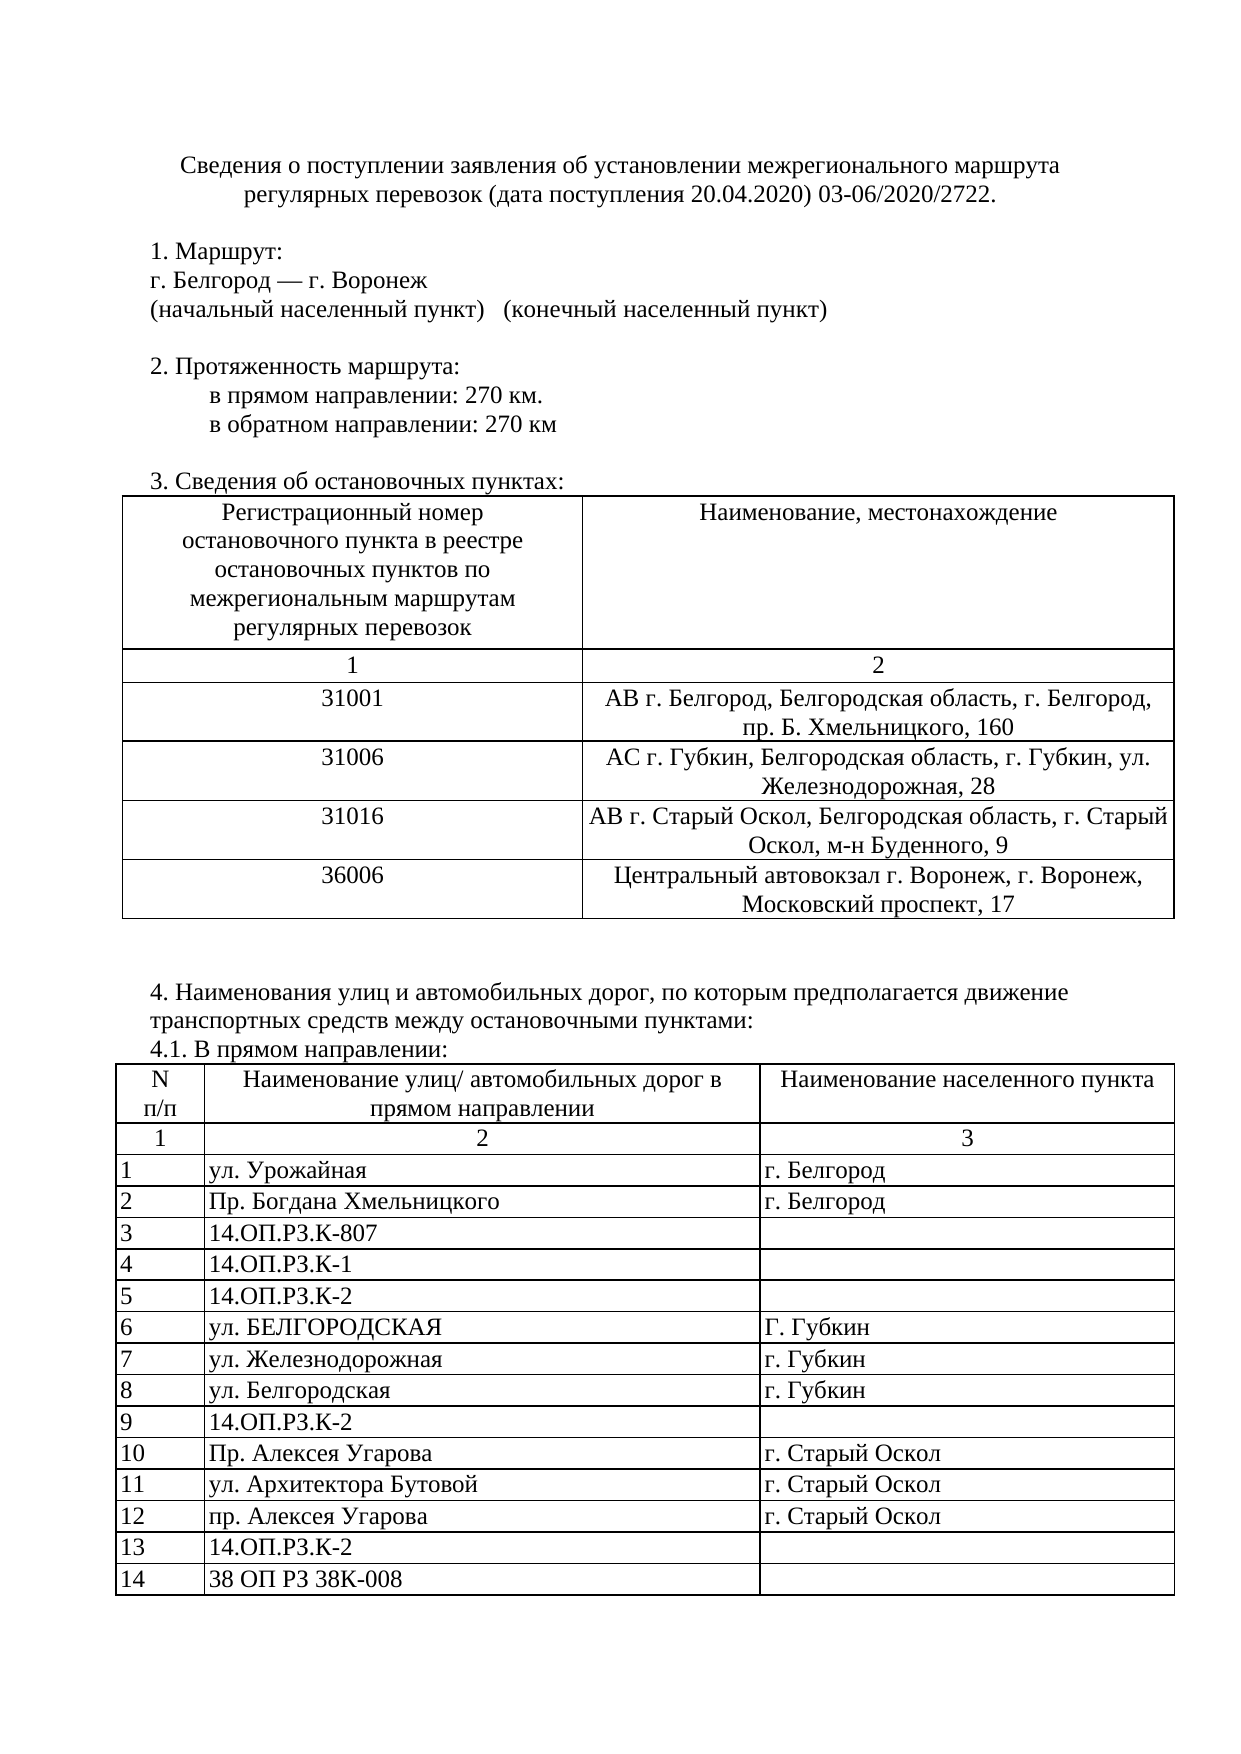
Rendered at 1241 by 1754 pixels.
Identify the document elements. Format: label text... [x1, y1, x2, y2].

table_cell 2 [205, 1124, 759, 1153]
table_cell [761, 1218, 1174, 1248]
table_cell 8 [117, 1375, 204, 1405]
table_cell пр. Алексея Угарова [205, 1501, 759, 1531]
table_cell АВ г. Белгород, Белгородская область, г. Белгород, пр. Б. Хмельницкого, 160 [583, 683, 1173, 740]
text в прямом направлении: 270 км. [150, 380, 1090, 409]
table_cell 7 [117, 1344, 204, 1374]
table_cell 9 [117, 1407, 204, 1437]
table_cell 14.ОП.РЗ.К-2 [205, 1281, 759, 1311]
table_cell [761, 1250, 1174, 1279]
table_cell 14.ОП.РЗ.К-2 [205, 1533, 759, 1562]
table_cell г. Губкин [761, 1375, 1174, 1405]
table_cell г. Старый Оскол [761, 1470, 1174, 1499]
table_cell 11 [117, 1470, 204, 1499]
table_cell 14.ОП.РЗ.К-807 [205, 1218, 759, 1248]
table_cell г. Белгород [761, 1187, 1174, 1216]
table_cell ул. БЕЛГОРОДСКАЯ [205, 1312, 759, 1342]
table_cell 31001 [123, 683, 582, 740]
text (начальный населенный пункт) (конечный населенный пункт) [150, 294, 1090, 322]
text 3. Сведения об остановочных пунктах: [150, 466, 1090, 495]
table_cell 10 [117, 1438, 204, 1468]
table_cell Пр. Богдана Хмельницкого [205, 1187, 759, 1216]
table_cell ул. Железнодорожная [205, 1344, 759, 1374]
text 4. Наименования улиц и автомобильных дорог, по которым предполагается движение транспортных средств между остановочными пунктами: [150, 977, 1090, 1034]
table_cell 1 [123, 650, 582, 681]
table_cell [761, 1564, 1174, 1594]
table_cell 36006 [123, 860, 582, 918]
table_cell Центральный автовокзал г. Воронеж, г. Воронеж, Московский проспект, 17 [583, 860, 1173, 918]
table_cell ул. Архитектора Бутовой [205, 1470, 759, 1499]
table_cell г. Губкин [761, 1344, 1174, 1374]
table_cell 1 [117, 1124, 204, 1153]
table_cell г. Старый Оскол [761, 1438, 1174, 1468]
text 4.1. В прямом направлении: [150, 1034, 1090, 1063]
table_cell 2 [117, 1187, 204, 1216]
text 2. Протяженность маршрута: [150, 351, 1090, 380]
text в обратном направлении: 270 км [150, 409, 1090, 437]
table_cell 1 [117, 1155, 204, 1185]
table_cell 6 [117, 1312, 204, 1342]
table_cell 5 [117, 1281, 204, 1311]
table_header Наименование населенного пункта [761, 1065, 1174, 1122]
table_cell ул. Урожайная [205, 1155, 759, 1185]
table_cell ул. Белгородская [205, 1375, 759, 1405]
table_cell Пр. Алексея Угарова [205, 1438, 759, 1468]
table_cell [761, 1407, 1174, 1437]
table_header Наименование улиц/ автомобильных дорог в прямом направлении [205, 1065, 759, 1122]
table_cell 3 [761, 1124, 1174, 1153]
table_cell г. Белгород [761, 1155, 1174, 1185]
table_cell 13 [117, 1533, 204, 1562]
table_cell 14.ОП.РЗ.К-2 [205, 1407, 759, 1437]
table_cell 12 [117, 1501, 204, 1531]
text Сведения о поступлении заявления об установлении межрегионального маршрута регулярных перевозок (дата поступления 20.04.2020) 03-06/2020/2722. [150, 150, 1090, 207]
table_cell 31006 [123, 742, 582, 799]
table_cell [761, 1281, 1174, 1311]
table_header Наименование, местонахождение [583, 497, 1173, 648]
table_cell 2 [583, 650, 1173, 681]
table_header Регистрационный номер остановочного пункта в реестре остановочных пунктов по межрегиональным маршрутам регулярных перевозок [123, 497, 582, 648]
table_cell АС г. Губкин, Белгородская область, г. Губкин, ул. Железнодорожная, 28 [583, 742, 1173, 799]
table_cell 14 [117, 1564, 204, 1594]
text г. Белгород — г. Воронеж [150, 265, 1090, 294]
table_cell [761, 1533, 1174, 1562]
text 1. Маршрут: [150, 236, 1090, 265]
table_cell АВ г. Старый Оскол, Белгородская область, г. Старый Оскол, м-н Буденного, 9 [583, 801, 1173, 858]
table_cell Г. Губкин [761, 1312, 1174, 1342]
table_cell г. Старый Оскол [761, 1501, 1174, 1531]
table_cell 31016 [123, 801, 582, 858]
table_header N п/п [117, 1065, 204, 1122]
table_cell 4 [117, 1250, 204, 1279]
table_cell 14.ОП.РЗ.К-1 [205, 1250, 759, 1279]
table_cell 38 ОП РЗ 38К-008 [205, 1564, 759, 1594]
table_cell 3 [117, 1218, 204, 1248]
